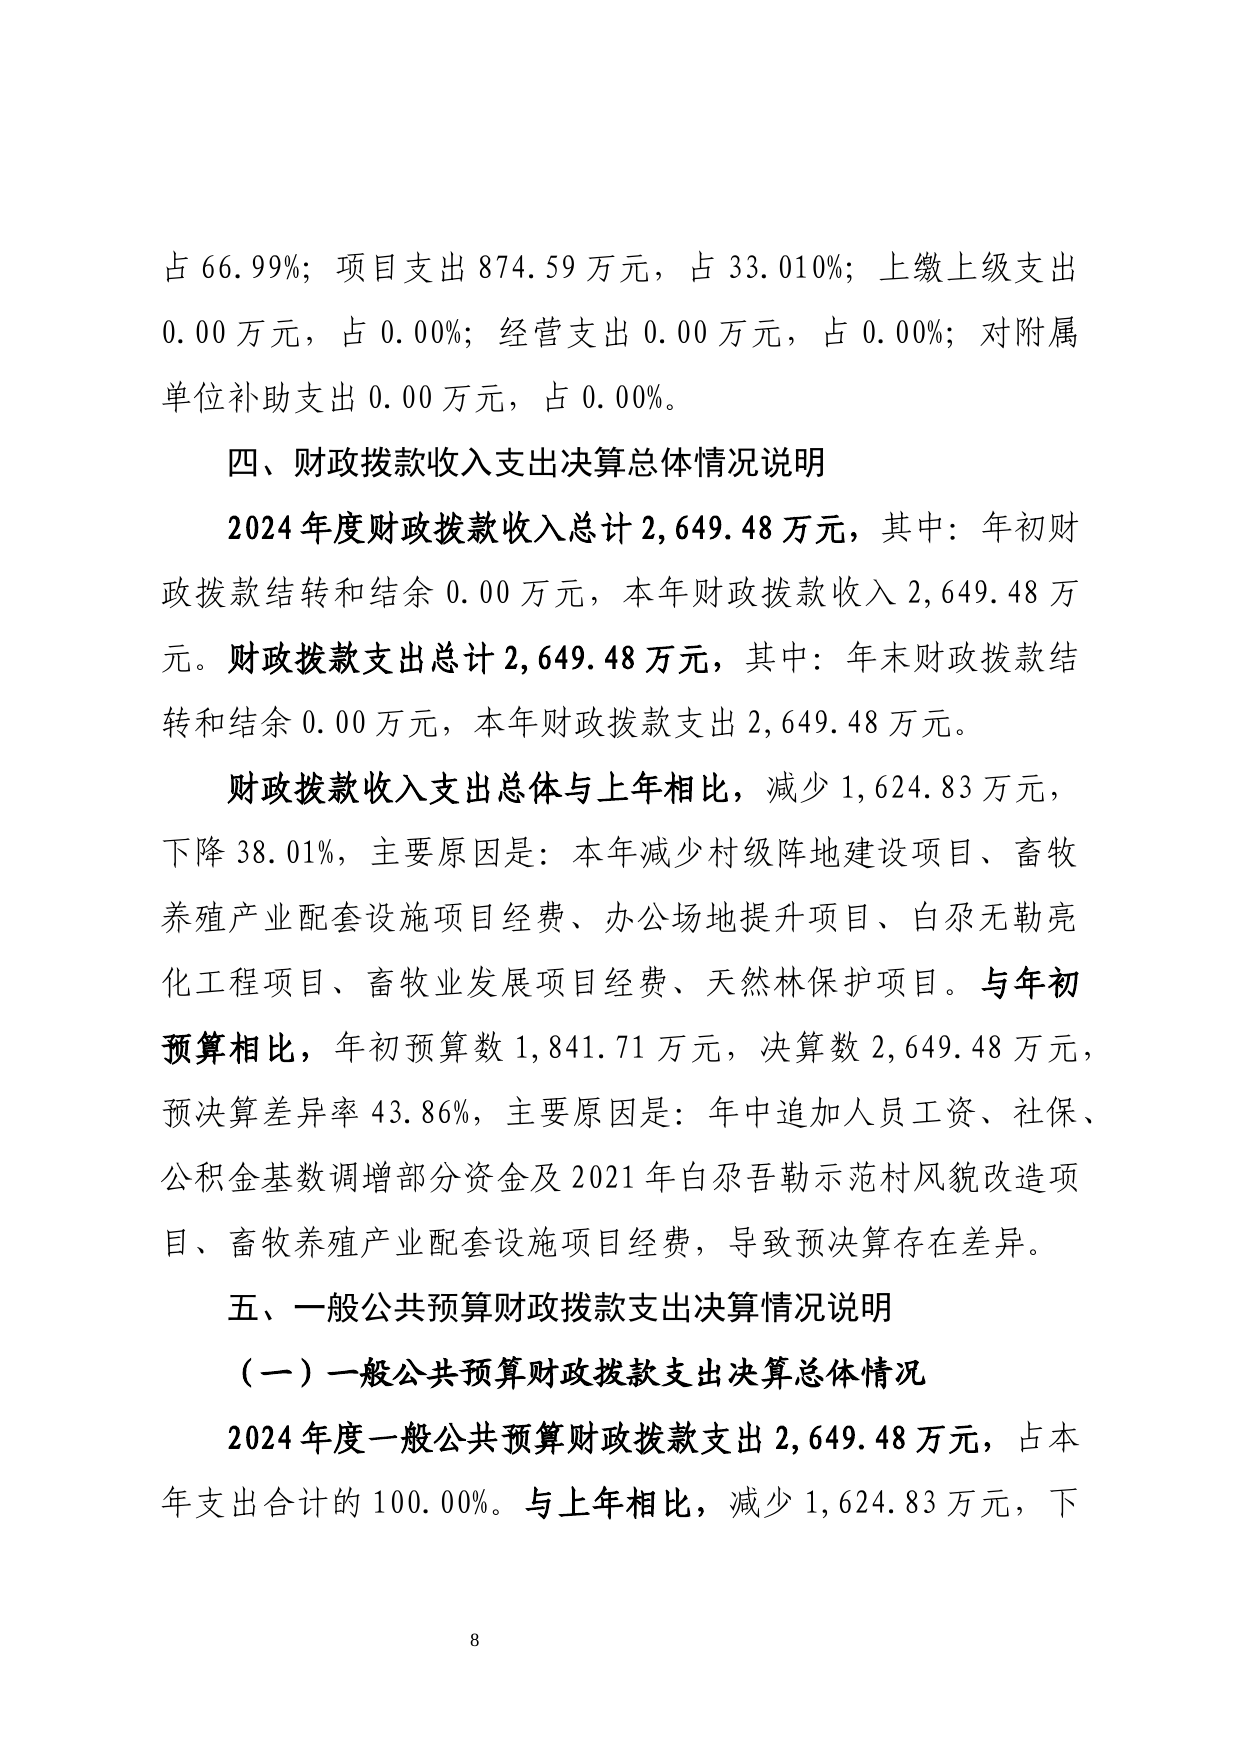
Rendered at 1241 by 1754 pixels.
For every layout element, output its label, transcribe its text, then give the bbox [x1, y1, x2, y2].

text 2024年度财政拨款收入总计2,649.48万元，其中：年初财政拨款结转和结余0.00万元，本年财政拨款收入2,649.48万元。财政拨款支出总计2,649.48万元，其中：年末财政拨款结转和结余0.00万元，本年财政拨款支出2,649.48万元。 [159, 493, 1081, 753]
text （一）一般公共预算财政拨款支出决算总体情况 [159, 1338, 1081, 1403]
text 四、财政拨款收入支出决算总体情况说明 [159, 428, 1081, 493]
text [159, 233, 1081, 428]
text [159, 1403, 1081, 1533]
text 五、一般公共预算财政拨款支出决算情况说明 [159, 1273, 1081, 1338]
text 财政拨款收入支出总体与上年相比，减少1,624.83万元，下降38.01%，主要原因是：本年减少村级阵地建设项目、畜牧养殖产业配套设施项目经费、办公场地提升项目、白尕无勒亮化工程项目、畜牧业发展项目经费、天然林保护项目。与年初预算相比，年初预算数1,841.71万元，决算数2,649.48万元，预决算差异率43.86%，主要原因是：年中追加人员工资、社保、公积金基数调增部分资金及2021年白尕吾勒示范村风貌改造项目、畜牧养殖产业配套设施项目经费，导致预决算存在差异。 [159, 753, 1081, 1273]
